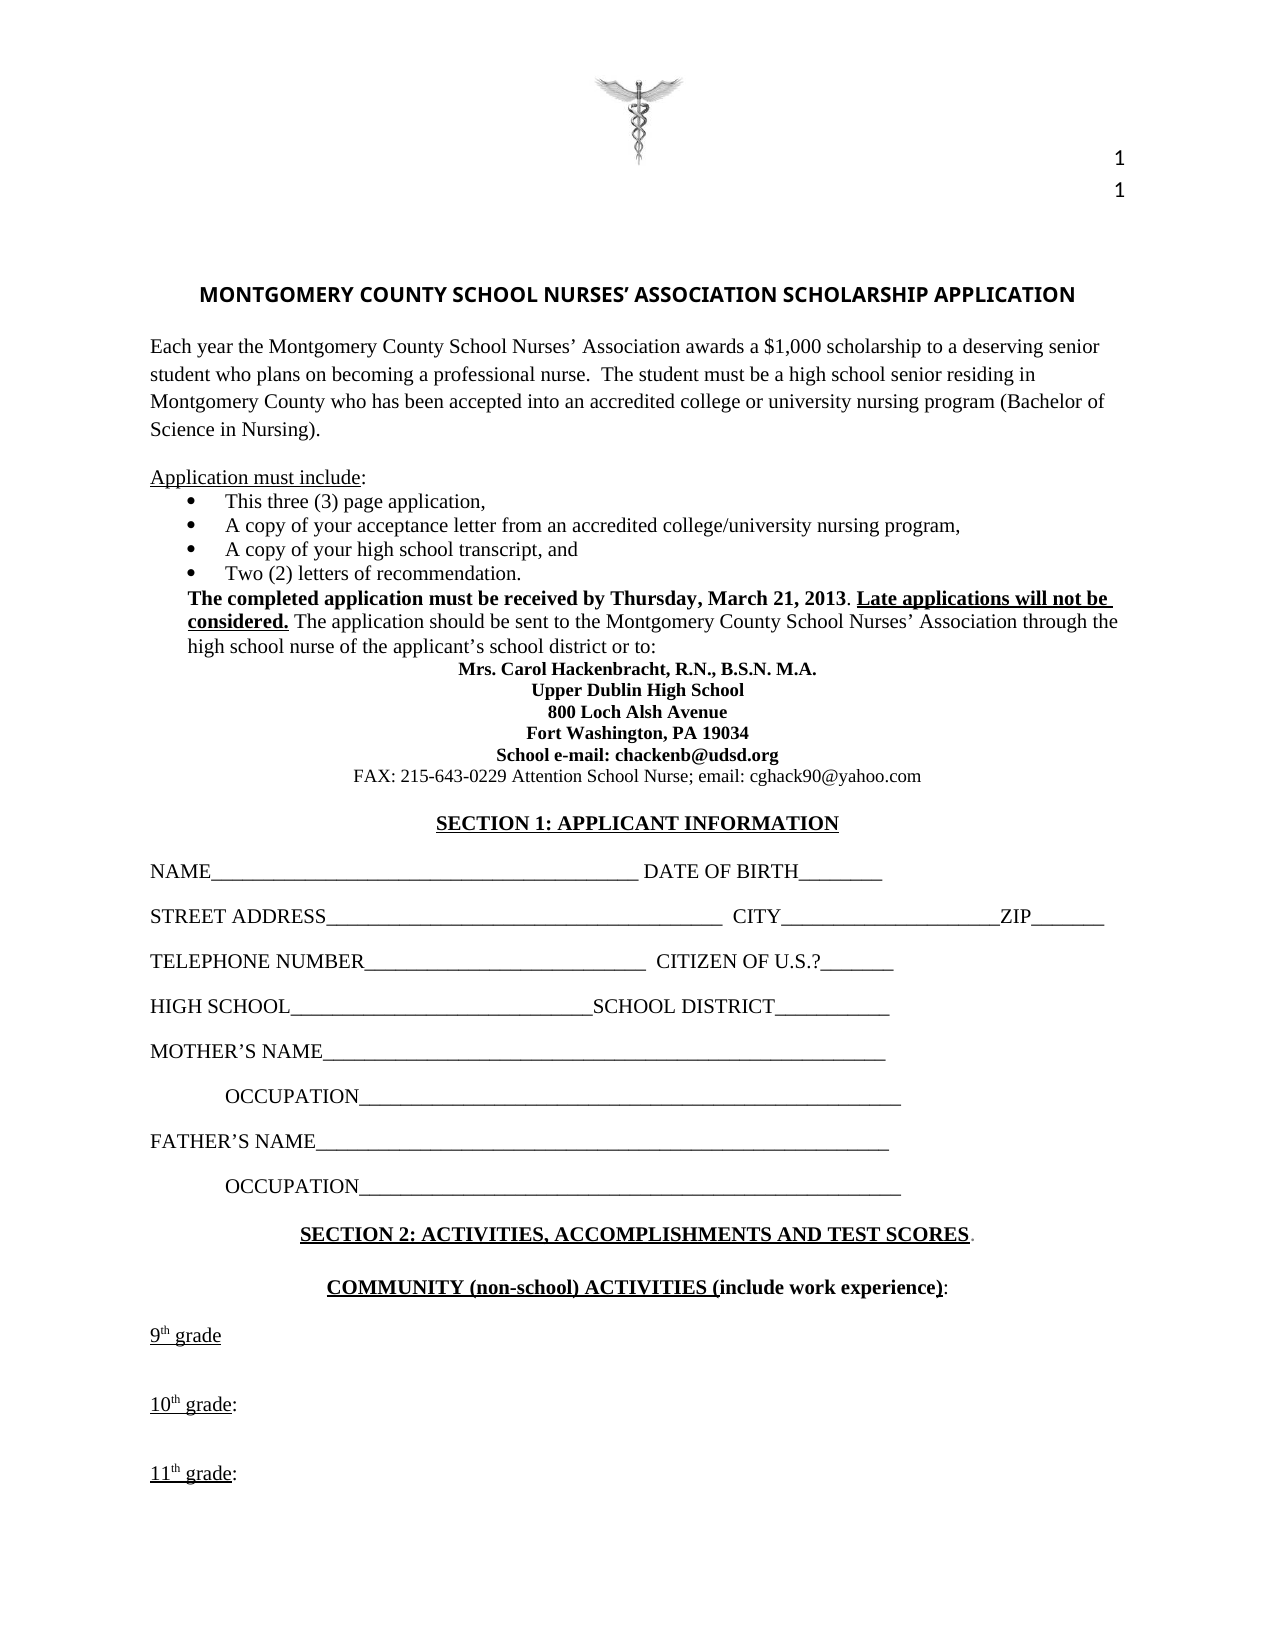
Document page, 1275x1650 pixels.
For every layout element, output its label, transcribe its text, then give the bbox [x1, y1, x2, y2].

picture [577, 75, 698, 166]
text COMMUNITY (non-school) ACTIVITIES (include work experience): [150, 1275, 1125, 1299]
list This three (3) page application, [187, 489, 1125, 513]
text MONTGOMERY COUNTY SCHOOL NURSES’ ASSOCIATION SCHOLARSHIP APPLICATION [150, 280, 1125, 309]
list Two (2) letters of recommendation. [187, 561, 1125, 585]
text MOTHER’S NAME______________________________________________________ [150, 1039, 1125, 1063]
text FATHER’S NAME_______________________________________________________ [150, 1129, 1125, 1153]
list A copy of your acceptance letter from an accredited college/university nursing program, [187, 513, 1125, 537]
text 10th grade: [150, 1392, 1125, 1416]
text Mrs. Carol Hackenbracht, R.N., B.S.N. M.A. [150, 658, 1125, 679]
text OCCUPATION____________________________________________________ [150, 1174, 1125, 1198]
text STREET ADDRESS______________________________________ CITY_____________________ZIP_______ [150, 904, 1125, 928]
text The completed application must be received by Thursday, March 21, 2013. Late applications will not be considered. The application should be sent to the Montgomery County School Nurses’ Association through the high school nurse of the applicant’s school district or to: [187, 585, 1125, 658]
text NAME_________________________________________ DATE OF BIRTH________ [150, 859, 1125, 883]
text SECTION 1: APPLICANT INFORMATION [150, 811, 1125, 835]
text SECTION 2: ACTIVITIES, ACCOMPLISHMENTS AND TEST SCORES. [150, 1219, 1125, 1247]
text , 19034 [150, 722, 1125, 744]
text FAX: 215-643-0229 Attention School Nurse; email: cghack90@yahoo.com [150, 765, 1125, 787]
text Application must include: [150, 465, 1125, 489]
text School e-mail: chackenb@udsd.org [150, 744, 1125, 765]
text OCCUPATION____________________________________________________ [150, 1084, 1125, 1108]
list A copy of your high school transcript, and [187, 537, 1125, 561]
text Each year the Montgomery County School Nurses’ Association awards a $1,000 scholarship to a deserving senior student who plans on becoming a professional nurse. The student must be a high school senior residing in who has been accepted into an accredited college or university nursing program (Bachelor of Science in Nursing). [150, 334, 1125, 441]
text 11th grade: [150, 1461, 1125, 1485]
text 9th grade [150, 1323, 1125, 1347]
text TELEPHONE NUMBER___________________________ CITIZEN OF ?_______ [150, 949, 1125, 973]
text HIGH SCHOOL_____________________________SCHOOL DISTRICT___________ [150, 994, 1125, 1018]
